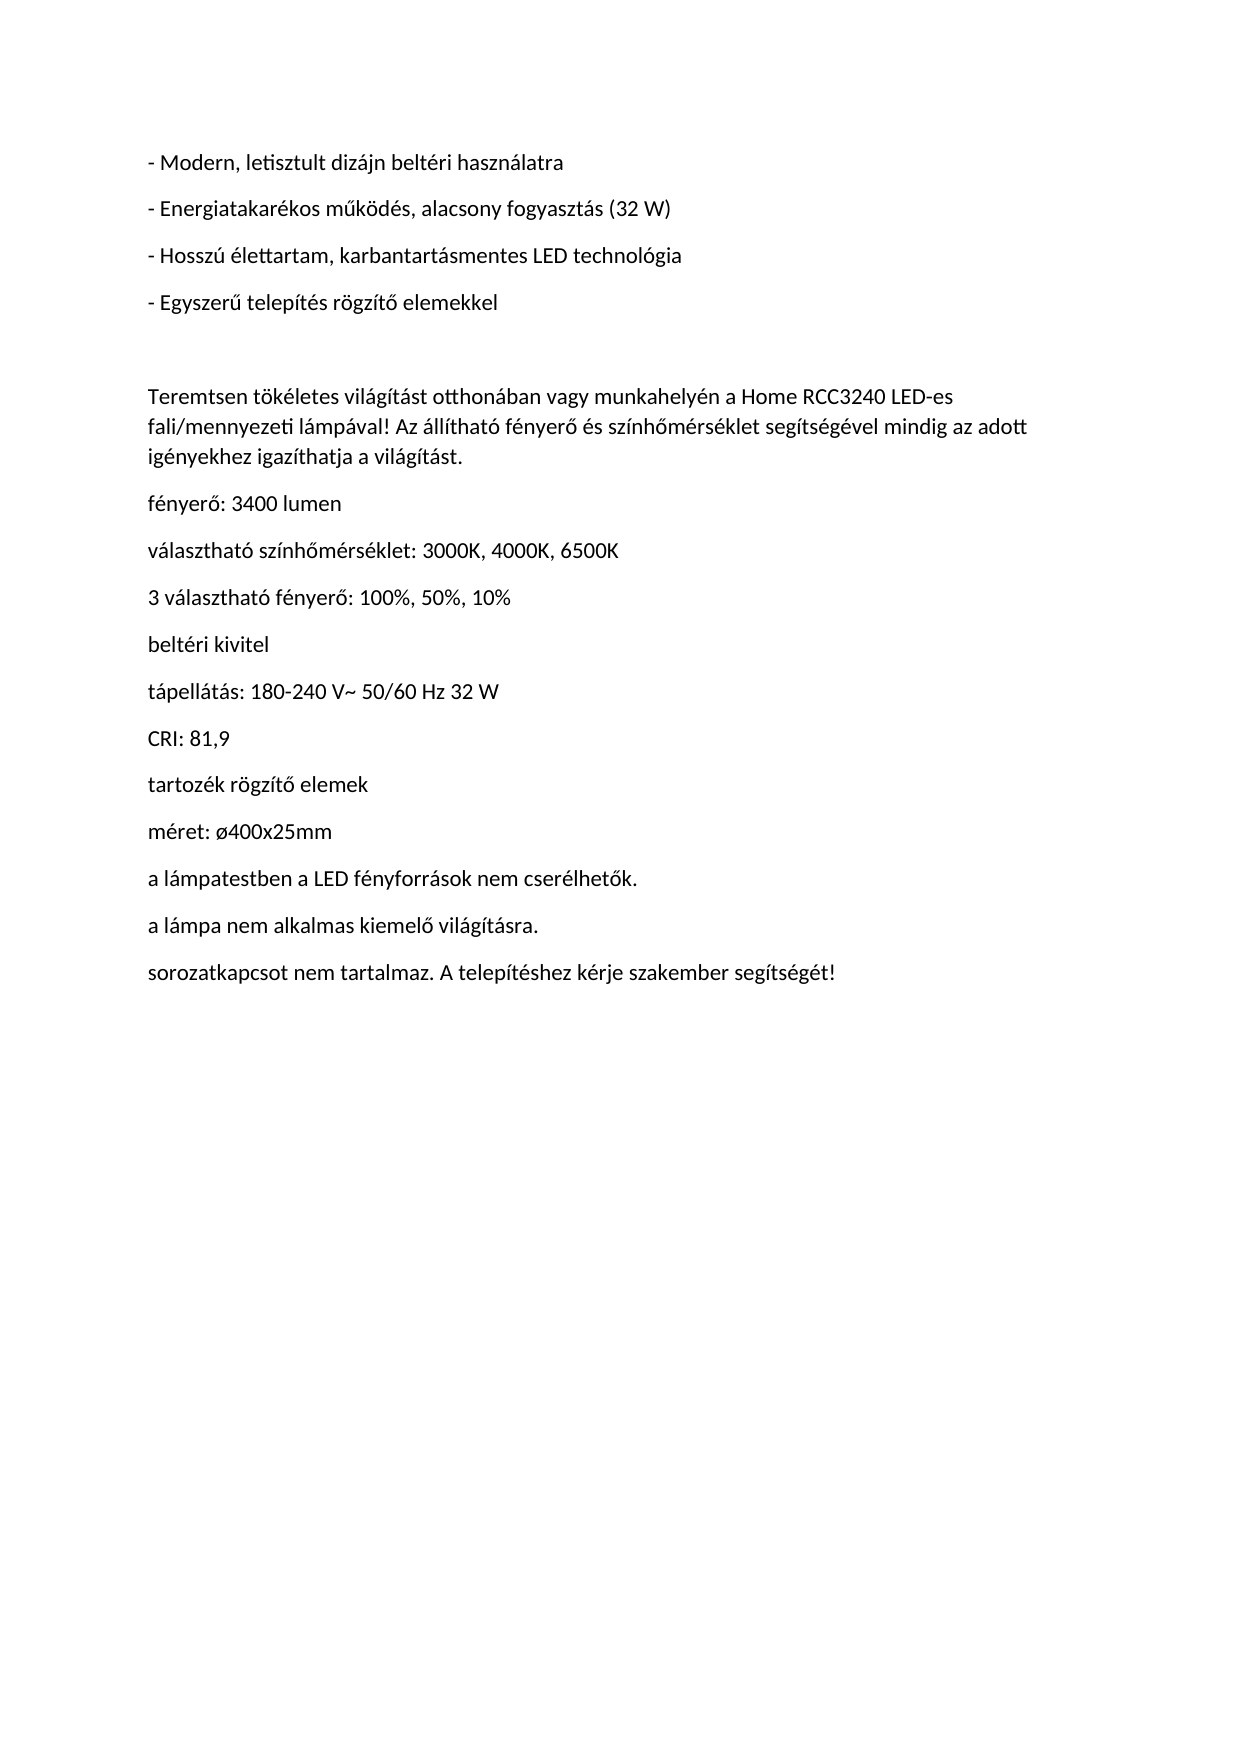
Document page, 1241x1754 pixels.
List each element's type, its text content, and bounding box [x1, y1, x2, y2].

text sorozatkapcsot nem tartalmaz. A telepítéshez kérje szakember segítségét! [148, 958, 1093, 986]
text választható színhőmérséklet: 3000K, 4000K, 6500K [148, 536, 1093, 564]
text - Modern, letisztult dizájn beltéri használatra [148, 148, 1093, 176]
text a lámpa nem alkalmas kiemelő világításra. [148, 911, 1093, 939]
text CRI: 81,9 [148, 724, 1093, 752]
text tartozék rögzítő elemek [148, 771, 1093, 798]
text - Egyszerű telepítés rögzítő elemekkel [148, 288, 1093, 316]
text méret: ø400x25mm [148, 817, 1093, 845]
text fényerő: 3400 lumen [148, 489, 1093, 517]
text tápellátás: 180-240 V~ 50/60 Hz 32 W [148, 677, 1093, 705]
text Teremtsen tökéletes világítást otthonában vagy munkahelyén a Home RCC3240 LED-es fali/mennyezeti lámpával! Az állítható fényerő és színhőmérséklet segítségével mindig az adott igényekhez igazíthatja a világítást. [148, 382, 1093, 470]
text beltéri kivitel [148, 630, 1093, 658]
text - Hosszú élettartam, karbantartásmentes LED technológia [148, 241, 1093, 269]
text 3 választható fényerő: 100%, 50%, 10% [148, 583, 1093, 611]
text a lámpatestben a LED fényforrások nem cserélhetők. [148, 864, 1093, 892]
text - Energiatakarékos működés, alacsony fogyasztás (32 W) [148, 194, 1093, 222]
